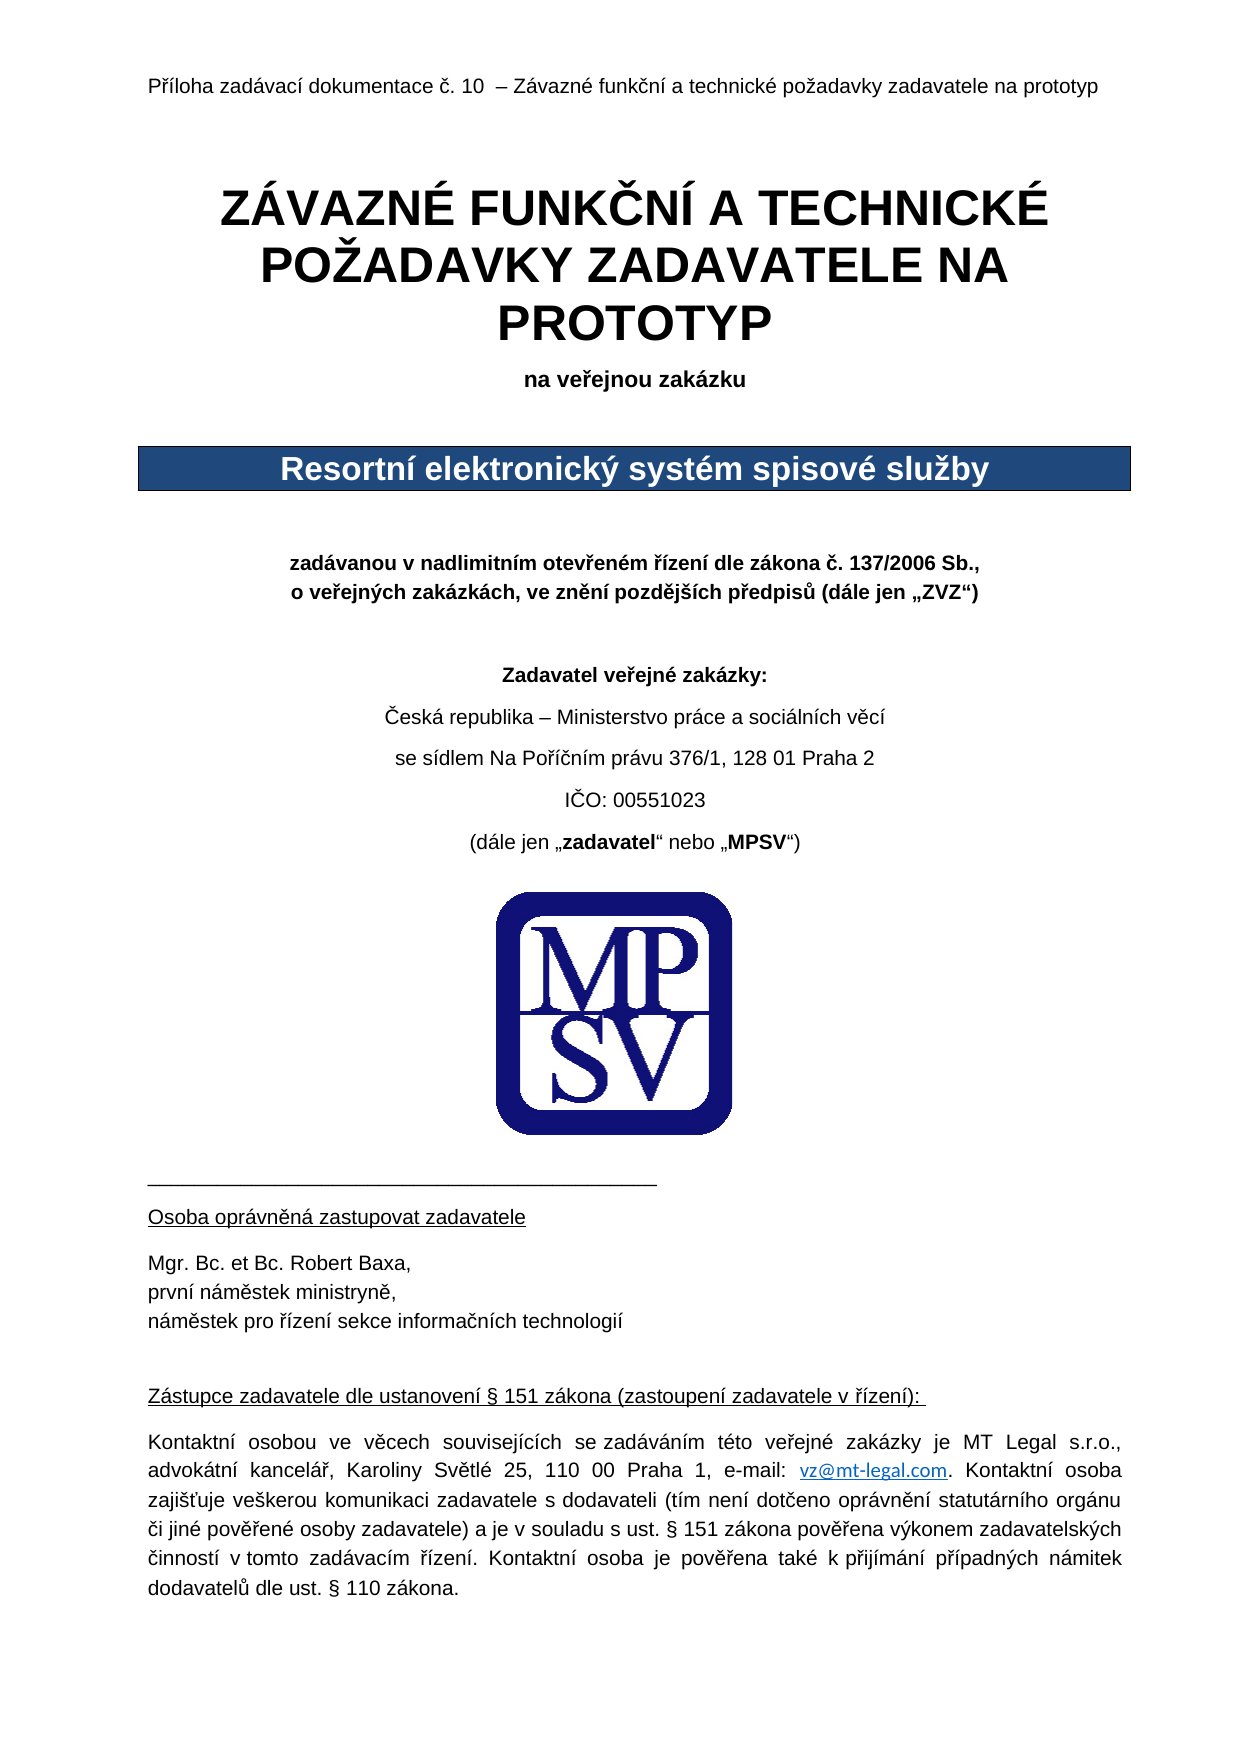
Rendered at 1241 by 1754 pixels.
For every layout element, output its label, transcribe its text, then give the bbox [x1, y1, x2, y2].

text Zadavatel veřejné zakázky: [148, 658, 1122, 687]
text (dále jen „zadavatel“ nebo „MPSV“) [148, 824, 1122, 853]
text ____________________________________________ [148, 1158, 1122, 1187]
text Resortní elektronický systém spisové služby [139, 447, 1130, 490]
text Závazné funkční a technické požadavky zadavatele na prototyp [148, 178, 1122, 350]
text zadávanou v nadlimitním otevřeném řízení dle zákona č. 137/2006 Sb., [148, 545, 1122, 574]
text Osoba oprávněná zastupovat zadavatele [148, 1199, 1122, 1228]
text Kontaktní osobou ve věcech souvisejících se zadáváním této veřejné zakázky je MT Legal s.r.o., advokátní kancelář, Karoliny Světlé 25, 110 00 Praha 1, e-mail: vz@mt-legal.com. Kontaktní osoba zajišťuje veškerou komunikaci zadavatele s dodavateli (tím není dotčeno oprávnění statutárního orgánu či jiné pověřené osoby zadavatele) a je v souladu s ust. § 151 zákona pověřena výkonem zadavatelských činností v tomto zadávacím řízení. Kontaktní osoba je pověřena také k přijímání případných námitek dodavatelů dle ust. § 110 zákona. [148, 1424, 1122, 1599]
picture [496, 892, 733, 1135]
text náměstek pro řízení sekce informačních technologií [148, 1303, 1122, 1333]
text Zástupce zadavatele dle ustanovení § 151 zákona (zastoupení zadavatele v řízení): [148, 1378, 1122, 1408]
text první náměstek ministryně, [148, 1274, 1122, 1303]
text Česká republika – Ministerstvo práce a sociálních věcí [148, 699, 1122, 728]
text se sídlem Na Poříčním právu 376/1, 128 01 Praha 2 [148, 741, 1122, 770]
text IČO: 00551023 [148, 783, 1122, 812]
text o veřejných zakázkách, ve znění pozdějších předpisů (dále jen „ZVZ“) [148, 574, 1122, 603]
text Mgr. Bc. et Bc. Robert Baxa, [148, 1245, 1122, 1274]
text na veřejnou zakázku [148, 363, 1122, 392]
